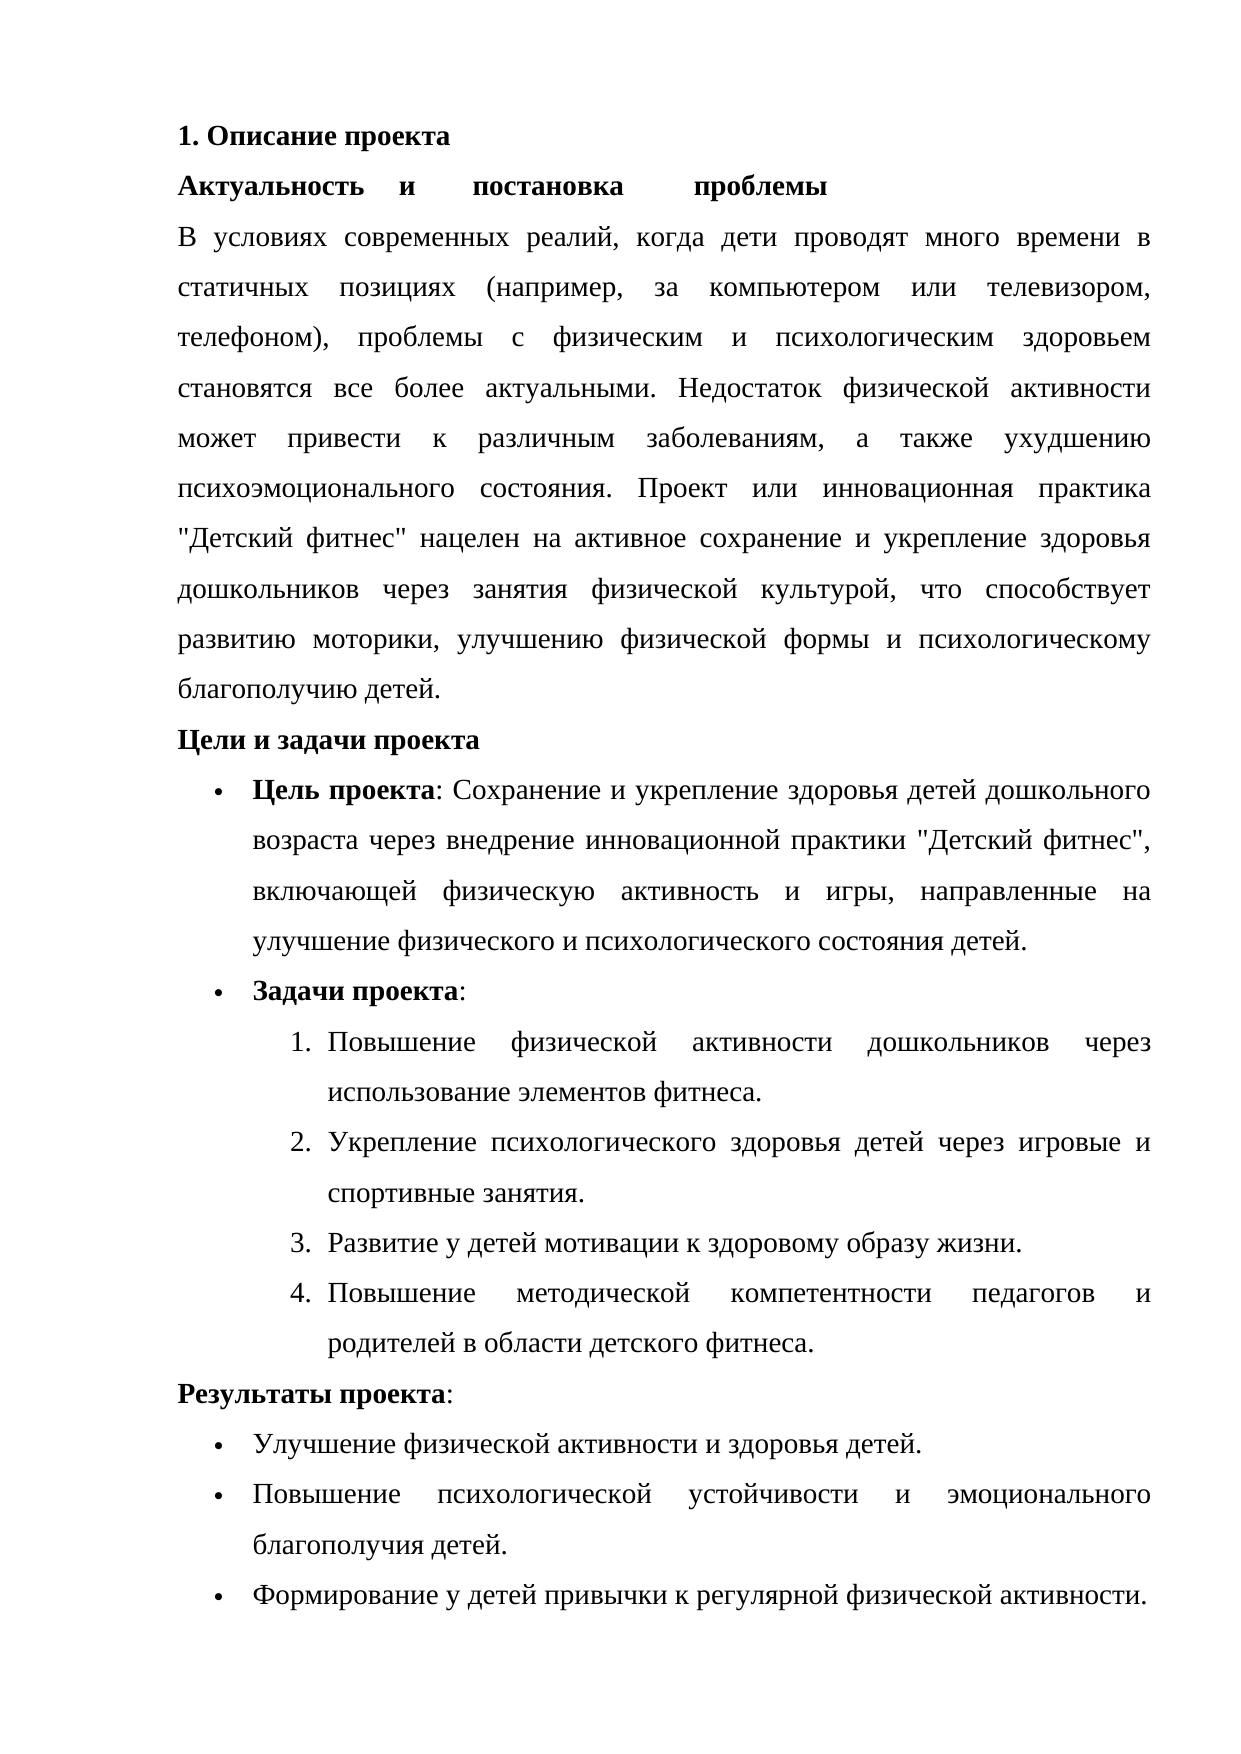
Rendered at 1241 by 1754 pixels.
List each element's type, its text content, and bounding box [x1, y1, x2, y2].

list Повышение психологической устойчивости и эмоционального благополучия детей. [215, 1477, 1152, 1560]
list Развитие у детей мотивации к здоровому образу жизни. [290, 1225, 1152, 1258]
text 1. Описание проекта [177, 118, 1152, 152]
text Актуальность и постановка проблемы В условиях современных реалий, когда дети проводят много времени в статичных позициях (например, за компьютером или телевизором, телефоном), проблемы с физическим и психологическим здоровьем становятся все более актуальными. Недостаток физической активности может привести к различным заболеваниям, а также ухудшению психоэмоционального состояния. Проект или инновационная практика "Детский фитнес" нацелен на активное сохранение и укрепление здоровья дошкольников через занятия физической культурой, что способствует развитию моторики, улучшению физической формы и психологическому благополучию детей. [177, 168, 1152, 705]
text Результаты проекта: [177, 1376, 1152, 1409]
list Улучшение физической активности и здоровья детей. [215, 1426, 1152, 1460]
list Задачи проекта: [215, 973, 1152, 1007]
list Формирование у детей привычки к регулярной физической активности. [215, 1577, 1152, 1611]
list Цель проекта: Сохранение и укрепление здоровья детей дошкольного возраста через внедрение инновационной практики "Детский фитнес", включающей физическую активность и игры, направленные на улучшение физического и психологического состояния детей. [215, 772, 1152, 957]
text Цели и задачи проекта [177, 722, 1152, 755]
list Укрепление психологического здоровья детей через игровые и спортивные занятия. [290, 1124, 1152, 1208]
list Повышение физической активности дошкольников через использование элементов фитнеса. [290, 1024, 1152, 1108]
list Повышение методической компетентности педагогов и родителей в области детского фитнеса. [290, 1275, 1152, 1359]
